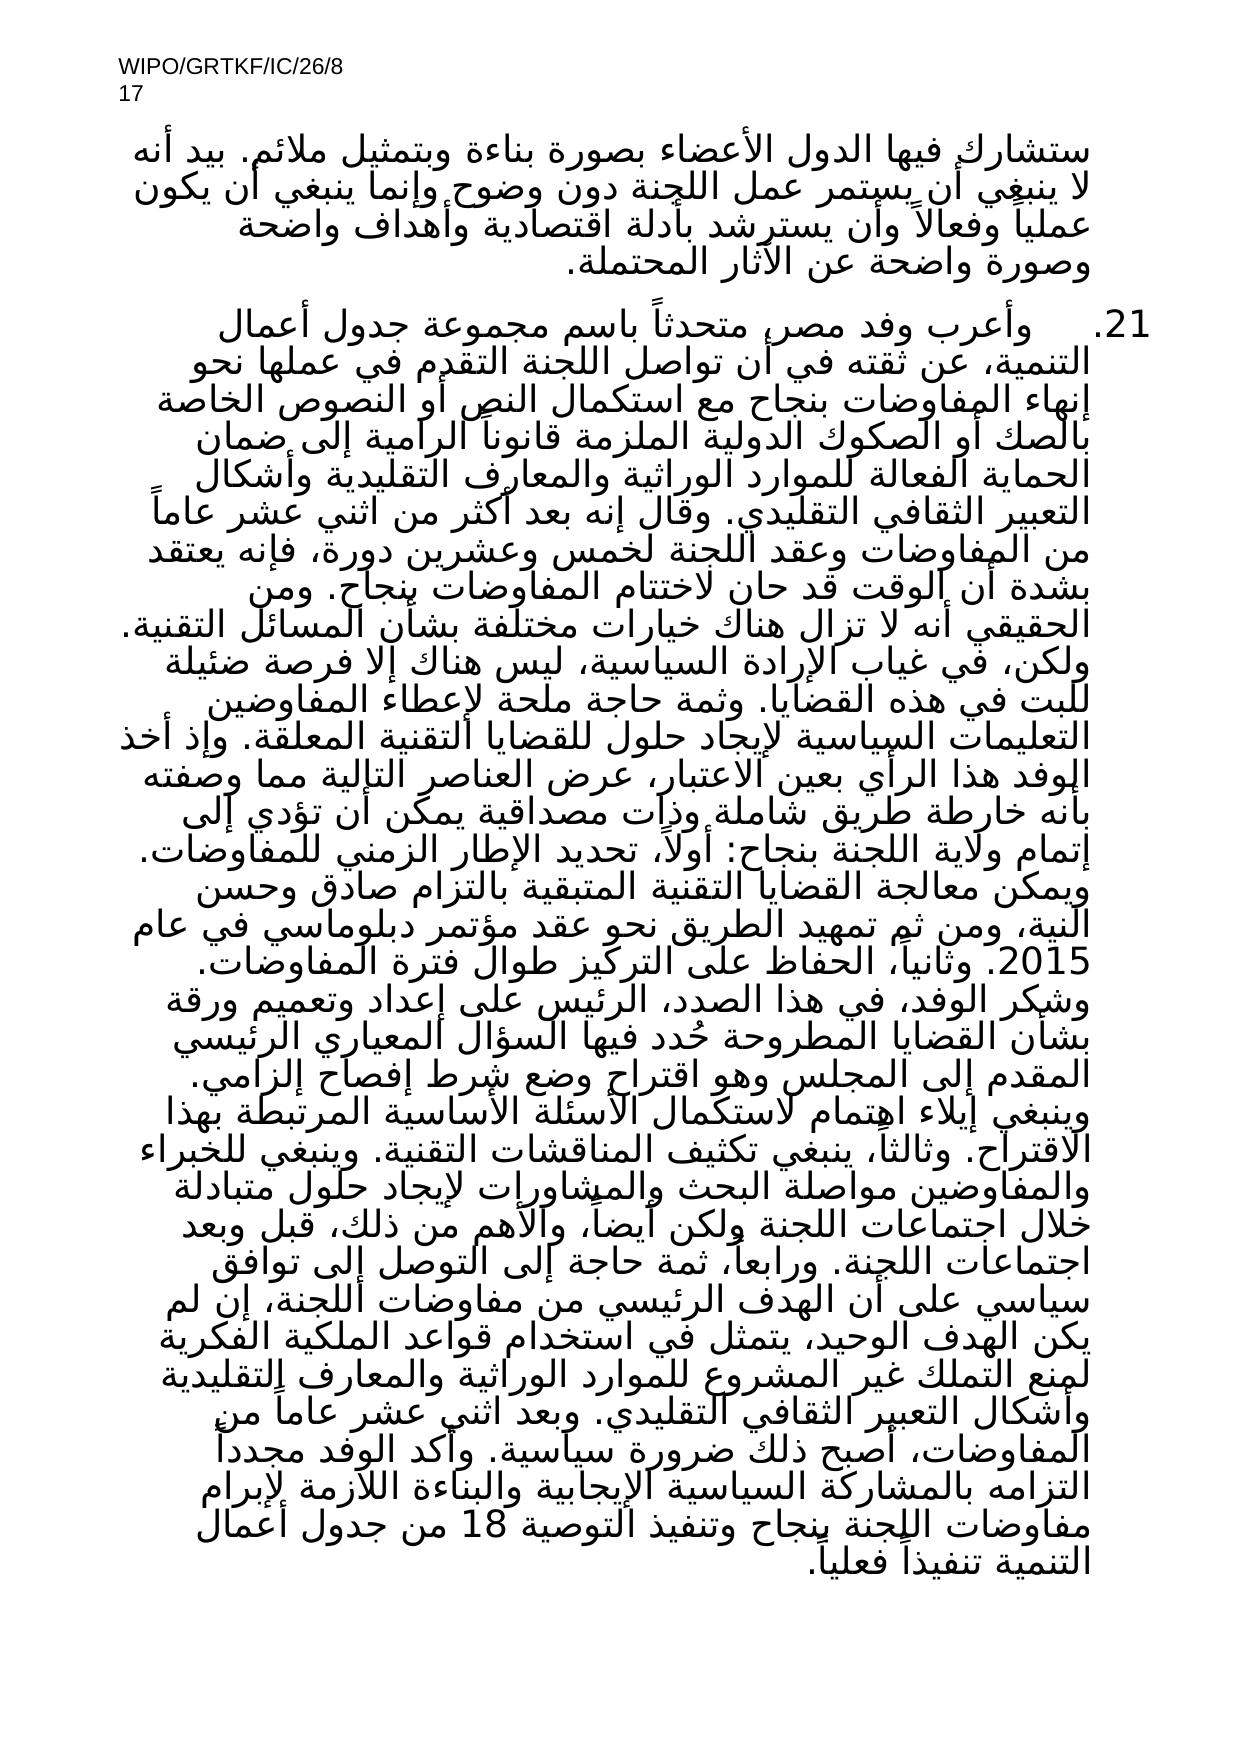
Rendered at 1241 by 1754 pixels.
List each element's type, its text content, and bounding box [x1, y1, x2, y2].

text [118, 132, 1092, 282]
text وأعرب وفد مصر، متحدثاً باسم مجموعة جدول أعمال التنمية، عن ثقته في أن تواصل اللجنة التقدم في عملها نحو إنهاء المفاوضات بنجاح مع استكمال النص أو النصوص الخاصة بالصك أو الصكوك الدولية الملزمة قانوناً الرامية إلى ضمان الحماية الفعالة للموارد الوراثية والمعارف التقليدية وأشكال التعبير الثقافي التقليدي. وقال إنه بعد أكثر من اثني عشر عاماً من المفاوضات وعقد اللجنة لخمس وعشرين دورة، فإنه يعتقد بشدة أن الوقت قد حان لاختتام المفاوضات بنجاح. ومن الحقيقي أنه لا تزال هناك خيارات مختلفة بشأن المسائل التقنية. ولكن، في غياب الإرادة السياسية، ليس هناك إلا فرصة ضئيلة للبت في هذه القضايا. وثمة حاجة ملحة لإعطاء المفاوضين التعليمات السياسية لإيجاد حلول للقضايا التقنية المعلقة. وإذ أخذ الوفد هذا الرأي بعين الاعتبار، عرض العناصر التالية مما وصفته بأنه خارطة طريق شاملة وذات مصداقية يمكن أن تؤدي إلى إتمام ولاية اللجنة بنجاح: أولاً، تحديد الإطار الزمني للمفاوضات. ويمكن معالجة القضايا التقنية المتبقية بالتزام صادق وحسن النية، ومن ثم تمهيد الطريق نحو عقد مؤتمر دبلوماسي في عام 2015. وثانياً، الحفاظ على التركيز طوال فترة المفاوضات. وشكر الوفد، في هذا الصدد، الرئيس على إعداد وتعميم ورقة بشأن القضايا المطروحة حُدد فيها السؤال المعياري الرئيسي المقدم إلى المجلس وهو اقتراح وضع شرط إفصاح إلزامي. وينبغي إيلاء اهتمام لاستكمال الأسئلة الأساسية المرتبطة بهذا الاقتراح. وثالثاً، ينبغي تكثيف المناقشات التقنية. وينبغي للخبراء والمفاوضين مواصلة البحث والمشاورات لإيجاد حلول متبادلة خلال اجتماعات اللجنة ولكن أيضاً، والأهم من ذلك، قبل وبعد اجتماعات اللجنة. ورابعاً، ثمة حاجة إلى التوصل إلى توافق سياسي على أن الهدف الرئيسي من مفاوضات اللجنة، إن لم يكن الهدف الوحيد، يتمثل في استخدام قواعد الملكية الفكرية لمنع التملك غير المشروع للموارد الوراثية والمعارف التقليدية وأشكال التعبير الثقافي التقليدي. وبعد اثني عشر عاماً من المفاوضات، أصبح ذلك ضرورة سياسية. وأكد الوفد مجدداً التزامه بالمشاركة السياسية الإيجابية والبناءة اللازمة لإبرام مفاوضات اللجنة بنجاح وتنفيذ التوصية 18 من جدول أعمال التنمية تنفيذاً فعلياً. [118, 307, 1092, 1582]
